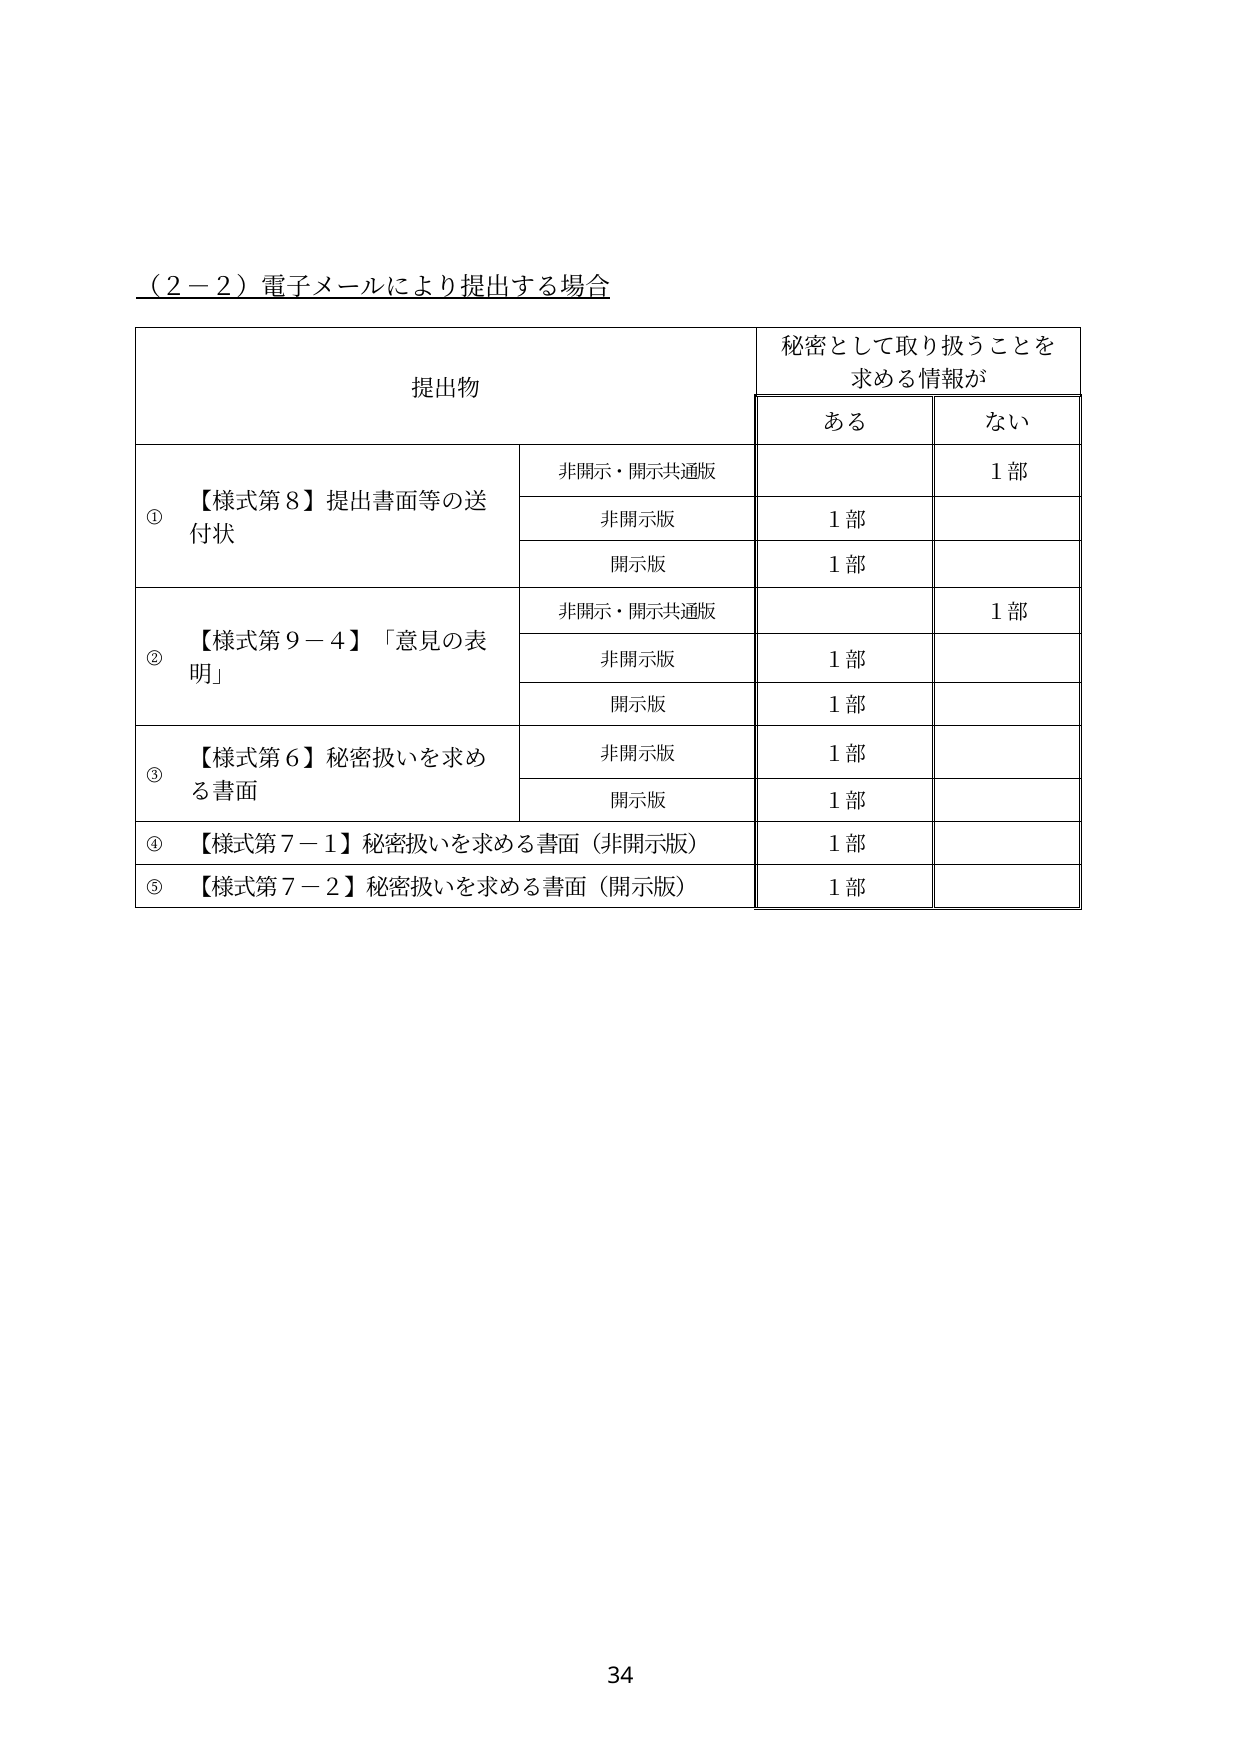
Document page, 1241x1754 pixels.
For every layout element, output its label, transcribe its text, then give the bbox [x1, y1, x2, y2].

table_cell [935, 779, 1079, 821]
table_cell １部 [758, 779, 932, 821]
table_cell [935, 497, 1079, 540]
text （２－２）電子メールにより提出する場合 [136, 266, 1104, 302]
table_header 秘密として取り扱うことを 求める情報が [757, 328, 1080, 394]
table_cell 開示版 [520, 683, 754, 725]
table_cell 非開示版 [520, 634, 754, 682]
table_cell １部 [758, 822, 932, 863]
table_cell [935, 822, 1079, 863]
table_cell ない [935, 397, 1079, 444]
table_cell １部 [935, 445, 1079, 496]
table_header 提出物 [136, 328, 756, 444]
table_cell [935, 683, 1079, 725]
table_cell １部 [758, 634, 932, 682]
table_cell 【様式第６】秘密扱いを求める書面 [179, 726, 519, 821]
table_cell 非開示・開示共通版 [520, 445, 754, 496]
table_cell 開示版 [520, 779, 754, 821]
table_cell ① [136, 445, 179, 587]
table_cell [935, 865, 1079, 907]
table_cell 非開示版 [520, 497, 754, 540]
table_cell [758, 588, 932, 633]
table_cell 【様式第８】提出書面等の送付状 [179, 445, 519, 587]
table_cell １部 [758, 726, 932, 778]
table_cell 非開示版 [520, 726, 754, 778]
table_cell ③ [136, 726, 179, 821]
table_cell １部 [758, 497, 932, 540]
table_cell 開示版 [520, 541, 754, 587]
table_cell 【様式第７－１】秘密扱いを求める書面（非開示版） [179, 822, 754, 863]
table_cell ② [136, 588, 179, 725]
table_cell １部 [758, 683, 932, 725]
table_cell [935, 541, 1079, 587]
table_cell ある [758, 397, 932, 444]
table_cell 【様式第７－２】秘密扱いを求める書面（開示版） [179, 865, 754, 907]
table_cell ⑤ [136, 865, 179, 907]
table_cell １部 [935, 588, 1079, 633]
table_cell ④ [136, 822, 179, 863]
table_cell 【様式第９－４】「意見の表明」 [179, 588, 519, 725]
table_cell [935, 634, 1079, 682]
table_cell １部 [758, 541, 932, 587]
table_cell １部 [758, 865, 932, 907]
table_cell 非開示・開示共通版 [520, 588, 754, 633]
table_cell [758, 445, 932, 496]
table_cell [935, 726, 1079, 778]
